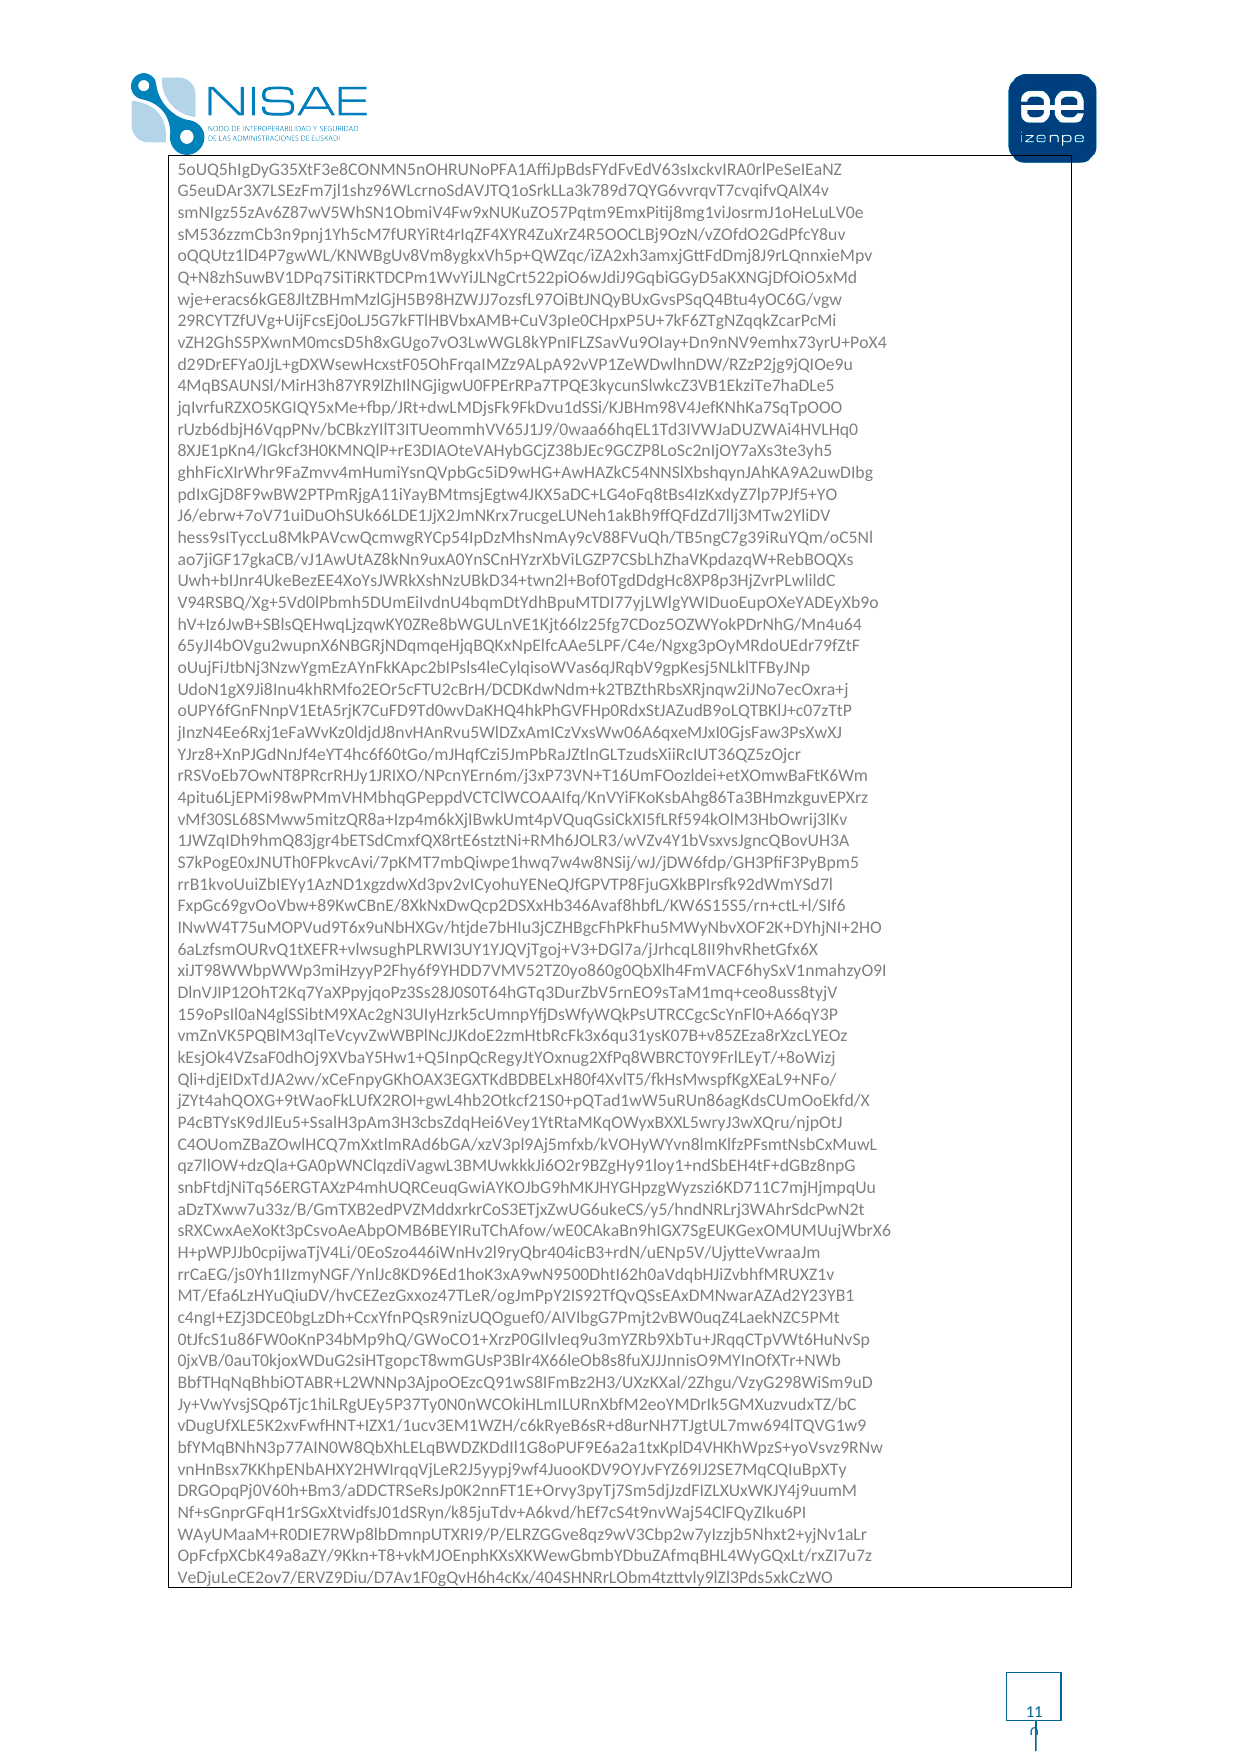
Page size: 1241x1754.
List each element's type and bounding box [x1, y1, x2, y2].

picture [118, 73, 180, 155]
picture [1007, 74, 1097, 163]
picture [139, 81, 148, 90]
picture [181, 131, 193, 143]
picture [149, 73, 386, 155]
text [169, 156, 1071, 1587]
